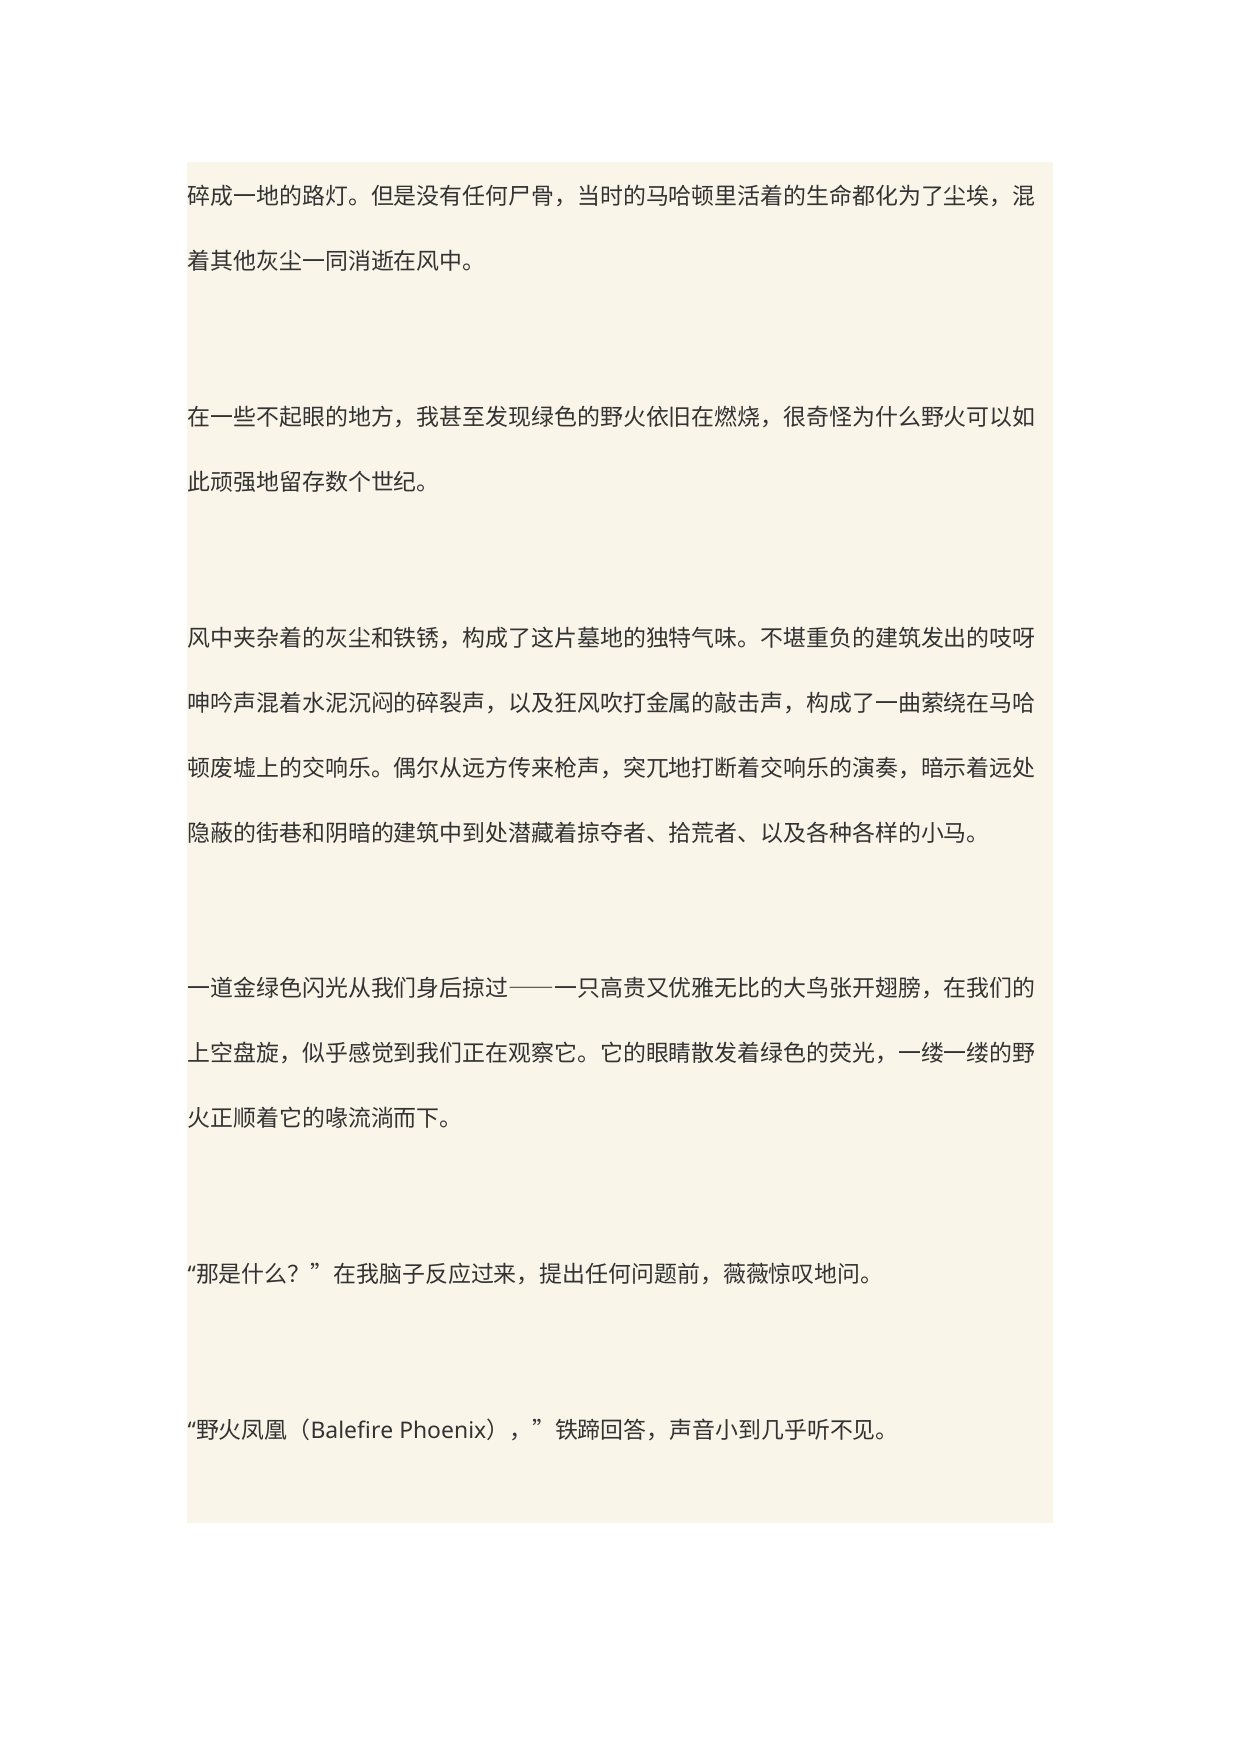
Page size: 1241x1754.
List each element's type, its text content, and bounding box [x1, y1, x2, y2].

text “那是什么？”在我脑子反应过来，提出任何问题前，薇薇惊叹地问。 [187, 1240, 1053, 1305]
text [187, 162, 1053, 292]
text 一道金绿色闪光从我们身后掠过——一只高贵又优雅无比的大鸟张开翅膀，在我们的上空盘旋，似乎感觉到我们正在观察它。它的眼睛散发着绿色的荧光，一缕一缕的野火正顺着它的喙流淌而下。 [187, 954, 1053, 1149]
text 风中夹杂着的灰尘和铁锈，构成了这片墓地的独特气味。不堪重负的建筑发出的吱呀呻吟声混着水泥沉闷的碎裂声，以及狂风吹打金属的敲击声，构成了一曲萦绕在马哈顿废墟上的交响乐。偶尔从远方传来枪声，突兀地打断着交响乐的演奏，暗示着远处隐蔽的街巷和阴暗的建筑中到处潜藏着掠夺者、拾荒者、以及各种各样的小马。 [187, 604, 1053, 864]
text “野火凤凰（Balefire Phoenix），”铁蹄回答，声音小到几乎听不见。 [187, 1396, 1053, 1461]
text 在一些不起眼的地方，我甚至发现绿色的野火依旧在燃烧，很奇怪为什么野火可以如此顽强地留存数个世纪。 [187, 383, 1053, 513]
